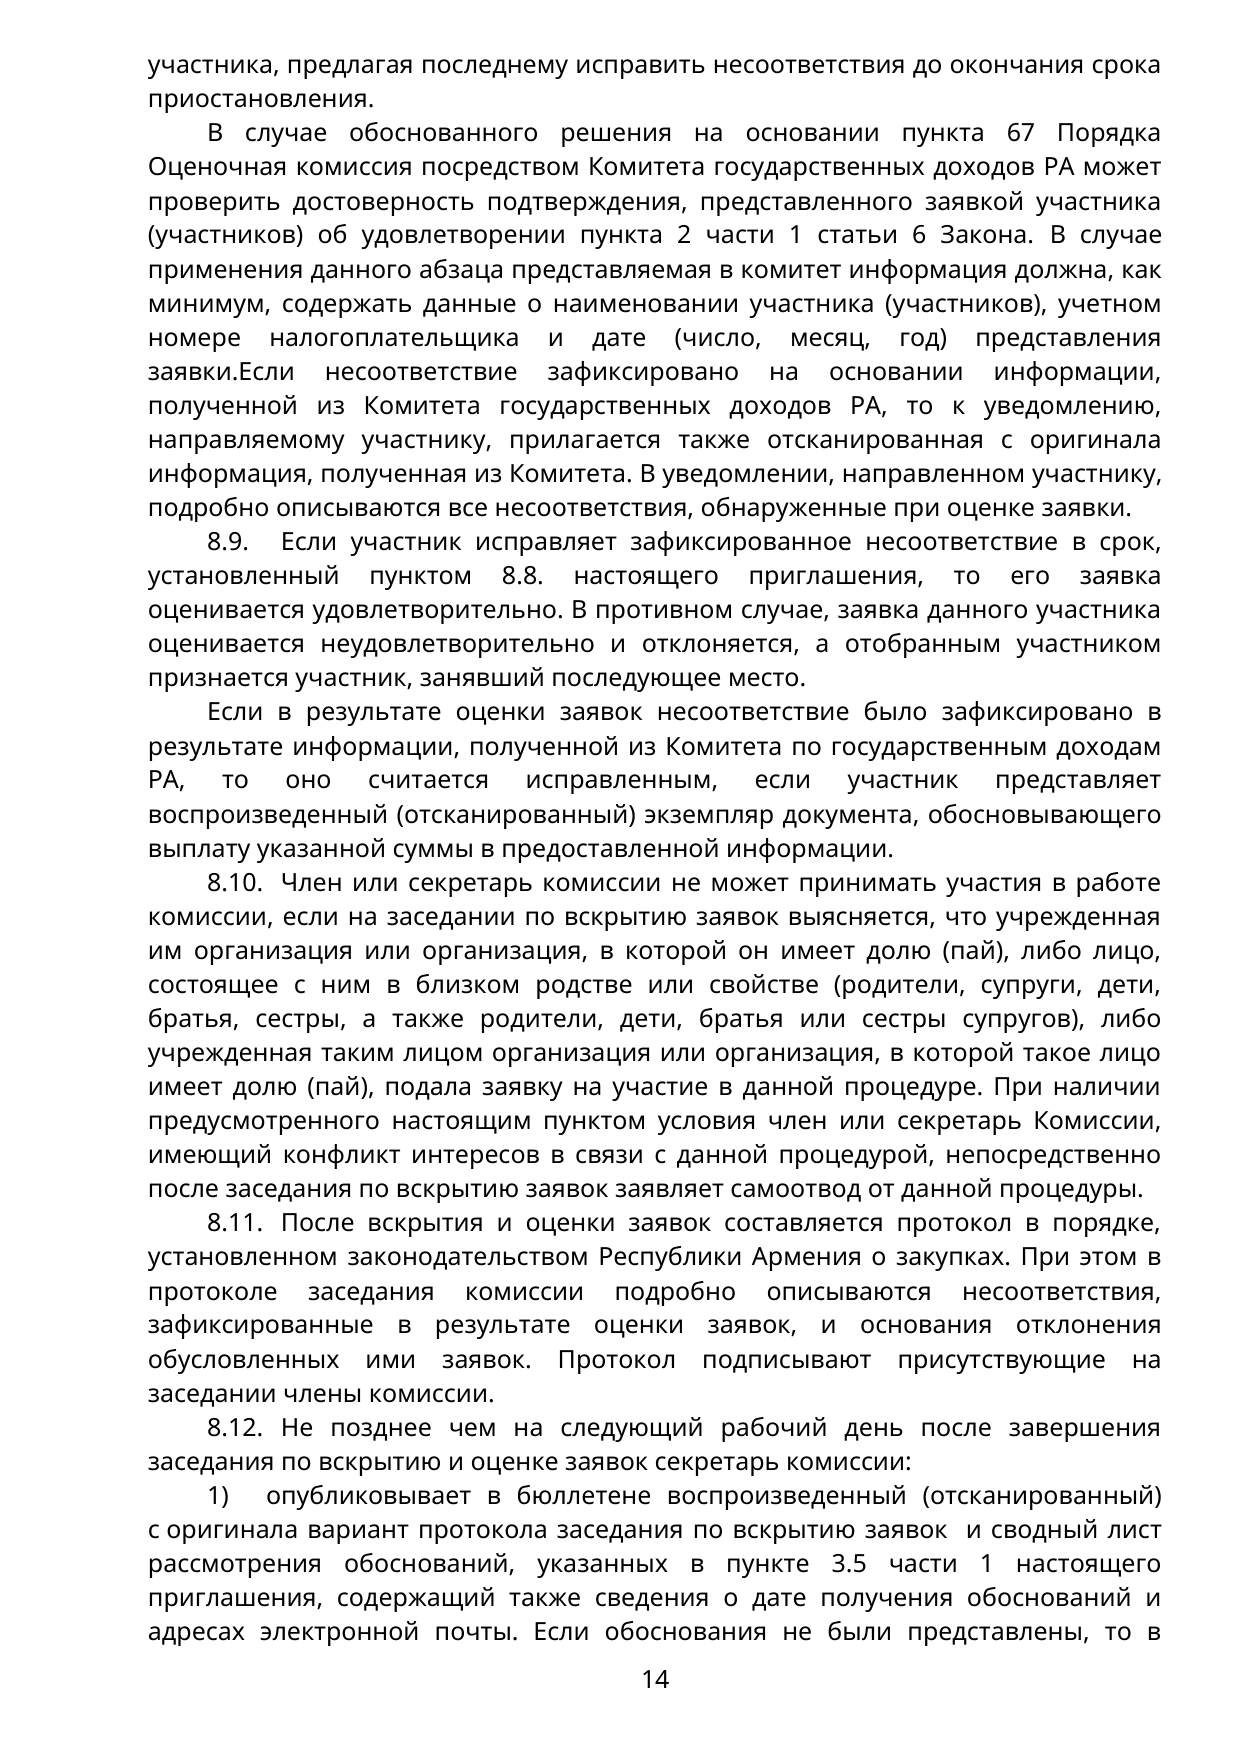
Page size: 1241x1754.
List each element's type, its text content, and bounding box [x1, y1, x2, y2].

text 8.10. Член или секретарь комиссии не может принимать участия в работе комиссии, если на заседании по вскрытию заявок выясняется, что учрежденная им организация или организация, в которой он имеет долю (пай), либо лицо, состоящее с ним в близком родстве или свойстве (родители, супруги, дети, братья, сестры, а также родители, дети, братья или сестры супругов), либо учрежденная таким лицом организация или организация, в которой такое лицо имеет долю (пай), подала заявку на участие в данной процедуре. При наличии предусмотренного настоящим пунктом условия член или секретарь Комиссии, имеющий конфликт интересов в связи с данной процедурой, непосредственно после заседания по вскрытию заявок заявляет самоотвод от данной процедуры. [148, 864, 1162, 1205]
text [148, 47, 1162, 115]
text 8.12. Не позднее чем на следующий рабочий день после завершения заседания по вскрытию и оценке заявок секретарь комиссии: [148, 1409, 1162, 1477]
text 8.9. Если участник исправляет зафиксированное несоответствие в срок, установленный пунктом 8.8. настоящего приглашения, то его заявка оценивается удовлетворительно. В противном случае, заявка данного участника оценивается неудовлетворительно и отклоняется, а отобранным участником признается участник, занявший последующее место. [148, 524, 1162, 694]
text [148, 1477, 1162, 1648]
text 8.11. После вскрытия и оценки заявок составляется протокол в порядке, установленном законодательством Республики Армения о закупках. При этом в протоколе заседания комиссии подробно описываются несоответствия, зафиксированные в результате оценки заявок, и основания отклонения обусловленных ими заявок. Протокол подписывают присутствующие на заседании члены комиссии. [148, 1205, 1162, 1409]
text В случае обоснованного решения на основании пункта 67 Порядка Оценочная комиссия посредством Комитета государственных доходов РА может проверить достоверность подтверждения, представленного заявкой участника (участников) об удовлетворении пункта 2 части 1 статьи 6 Закона. В случае применения данного абзаца представляемая в комитет информация должна, как минимум, содержать данные о наименовании участника (участников), учетном номере налогоплательщика и дате (число, месяц, год) представления заявки.Если несоответствие зафиксировано на основании информации, полученной из Комитета государственных доходов РА, то к уведомлению, направляемому участнику, прилагается также отсканированная с оригинала информация, полученная из Комитета. В уведомлении, направленном участнику, подробно описываются все несоответствия, обнаруженные при оценке заявки. [148, 115, 1162, 524]
text Если в результате оценки заявок несоответствие было зафиксировано в результате информации, полученной из Комитета по государственным доходам РА, то оно считается исправленным, если участник представляет воспроизведенный (отсканированный) экземпляр документа, обосновывающего выплату указанной суммы в предоставленной информации. [148, 694, 1162, 864]
